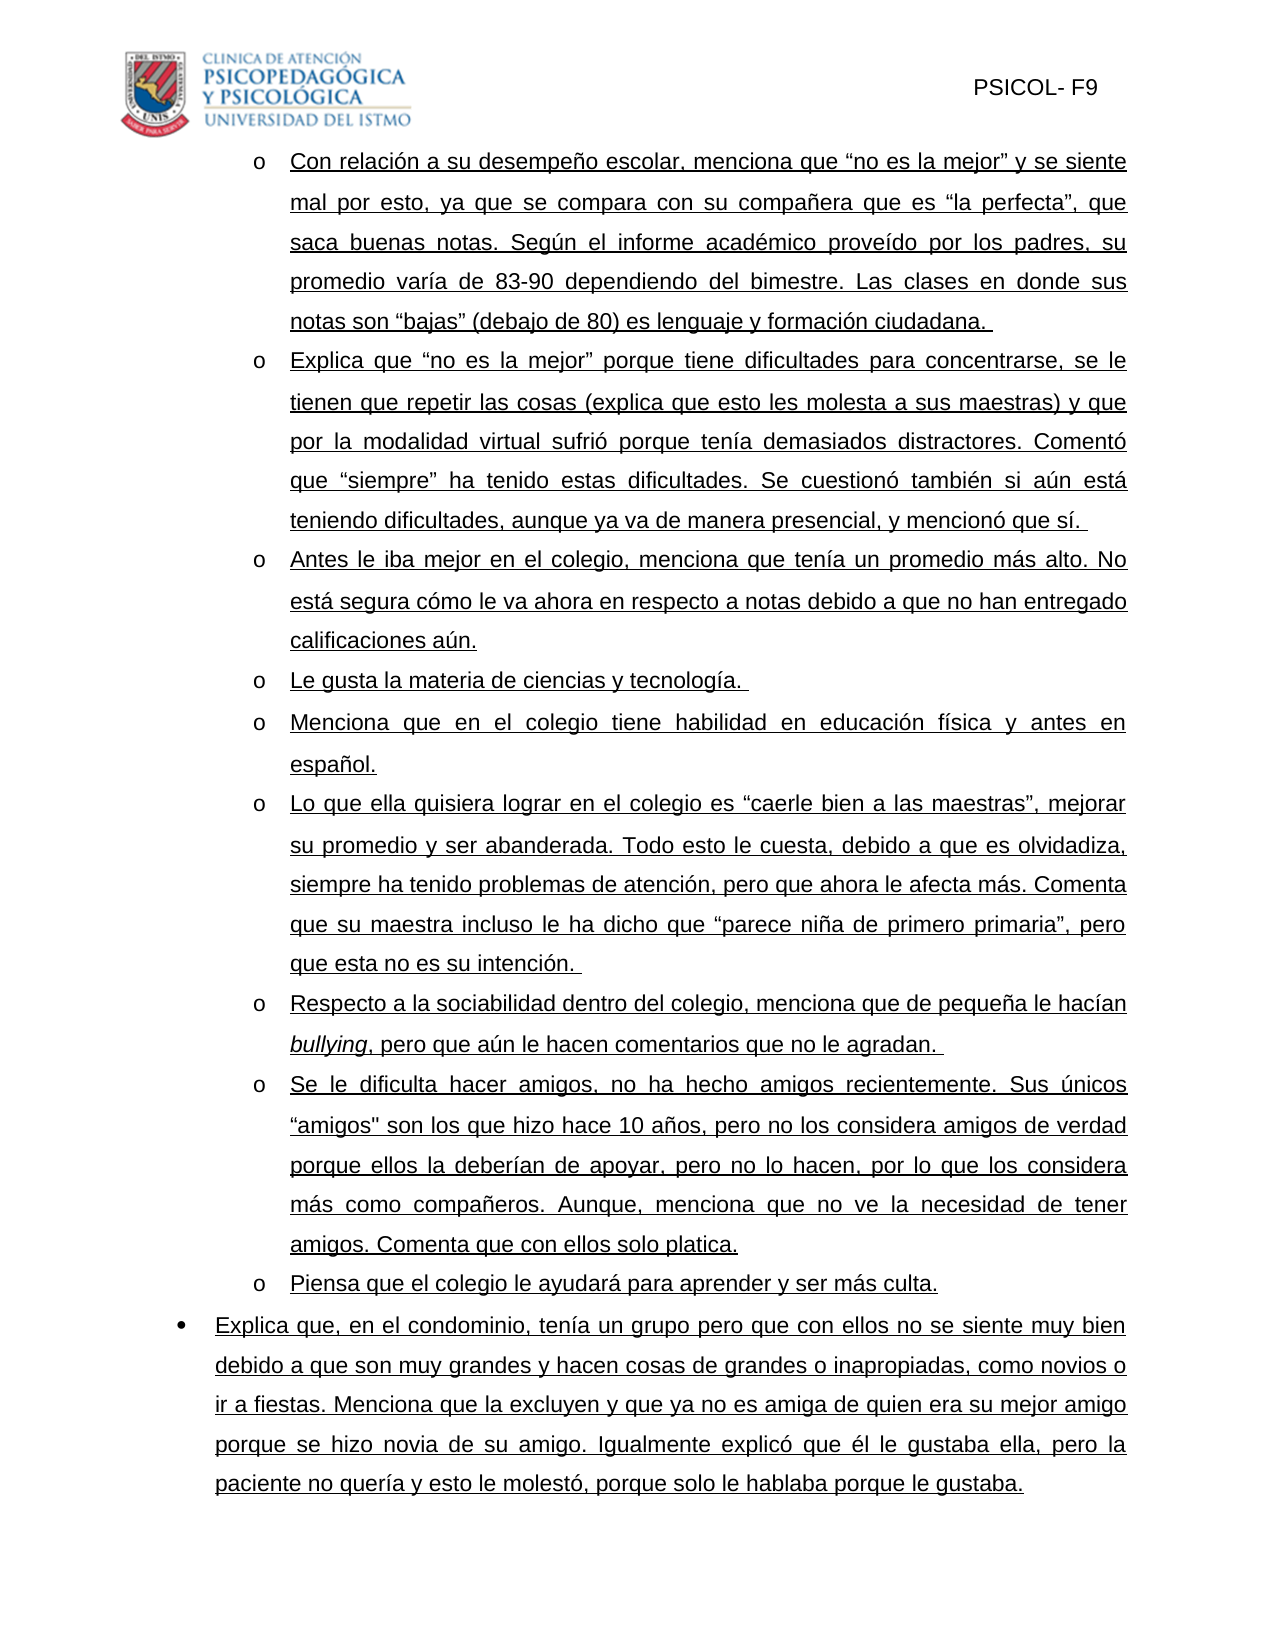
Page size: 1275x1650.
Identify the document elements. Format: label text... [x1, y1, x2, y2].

list Explica que “no es la mejor” porque tiene dificultades para concentrarse, se le tienen que repetir las cosas (explica que esto les molesta a sus maestras) y que por la modalidad virtual sufrió porque tenía demasiados distractores. Comentó que “siempre” ha tenido estas dificultades. Se cuestionó también si aún está teniendo dificultades, aunque ya va de manera presencial, y mencionó que sí. [252, 347, 1127, 533]
list Explica que, en el condominio, tenía un grupo pero que con ellos no se siente muy bien debido a que son muy grandes y hacen cosas de grandes o inapropiadas, como novios o ir a fiestas. Menciona que la excluyen y que ya no es amiga de quien era su mejor amigo porque se hizo novia de su amigo. Igualmente explicó que él le gustaba ella, pero la paciente no quería y esto le molestó, porque solo le hablaba porque le gustaba. [177, 1312, 1127, 1497]
list Antes le iba mejor en el colegio, menciona que tenía un promedio más alto. No está segura cómo le va ahora en respecto a notas debido a que no han entregado calificaciones aún. [252, 546, 1127, 654]
list Con relación a su desempeño escolar, menciona que “no es la mejor” y se siente mal por esto, ya que se compara con su compañera que es “la perfecta”, que saca buenas notas. Según el informe académico proveído por los padres, su promedio varía de 83-90 dependiendo del bimestre. Las clases en donde sus notas son “bajas” (debajo de 80) es lenguaje y formación ciudadana. [252, 148, 1127, 334]
list Respecto a la sociabilidad dentro del colegio, menciona que de pequeña le hacían bullying, pero que aún le hacen comentarios que no le agradan. [252, 990, 1127, 1057]
picture [65, 20, 437, 148]
list Se le dificulta hacer amigos, no ha hecho amigos recientemente. Sus únicos “amigos" son los que hizo hace 10 años, pero no los considera amigos de verdad porque ellos la deberían de apoyar, pero no lo hacen, por lo que los considera más como compañeros. Aunque, menciona que no ve la necesidad de tener amigos. Comenta que con ellos solo platica. [252, 1071, 1127, 1257]
list Piensa que el colegio le ayudará para aprender y ser más culta. [252, 1270, 1127, 1298]
list Lo que ella quisiera lograr en el colegio es “caerle bien a las maestras”, mejorar su promedio y ser abanderada. Todo esto le cuesta, debido a que es olvidadiza, siempre ha tenido problemas de atención, pero que ahora le afecta más. Comenta que su maestra incluso le ha dicho que “parece niña de primero primaria”, pero que esta no es su intención. [252, 790, 1127, 977]
list Le gusta la materia de ciencias y tecnología. [252, 667, 1127, 695]
list Menciona que en el colegio tiene habilidad en educación física y antes en español. [252, 709, 1127, 777]
